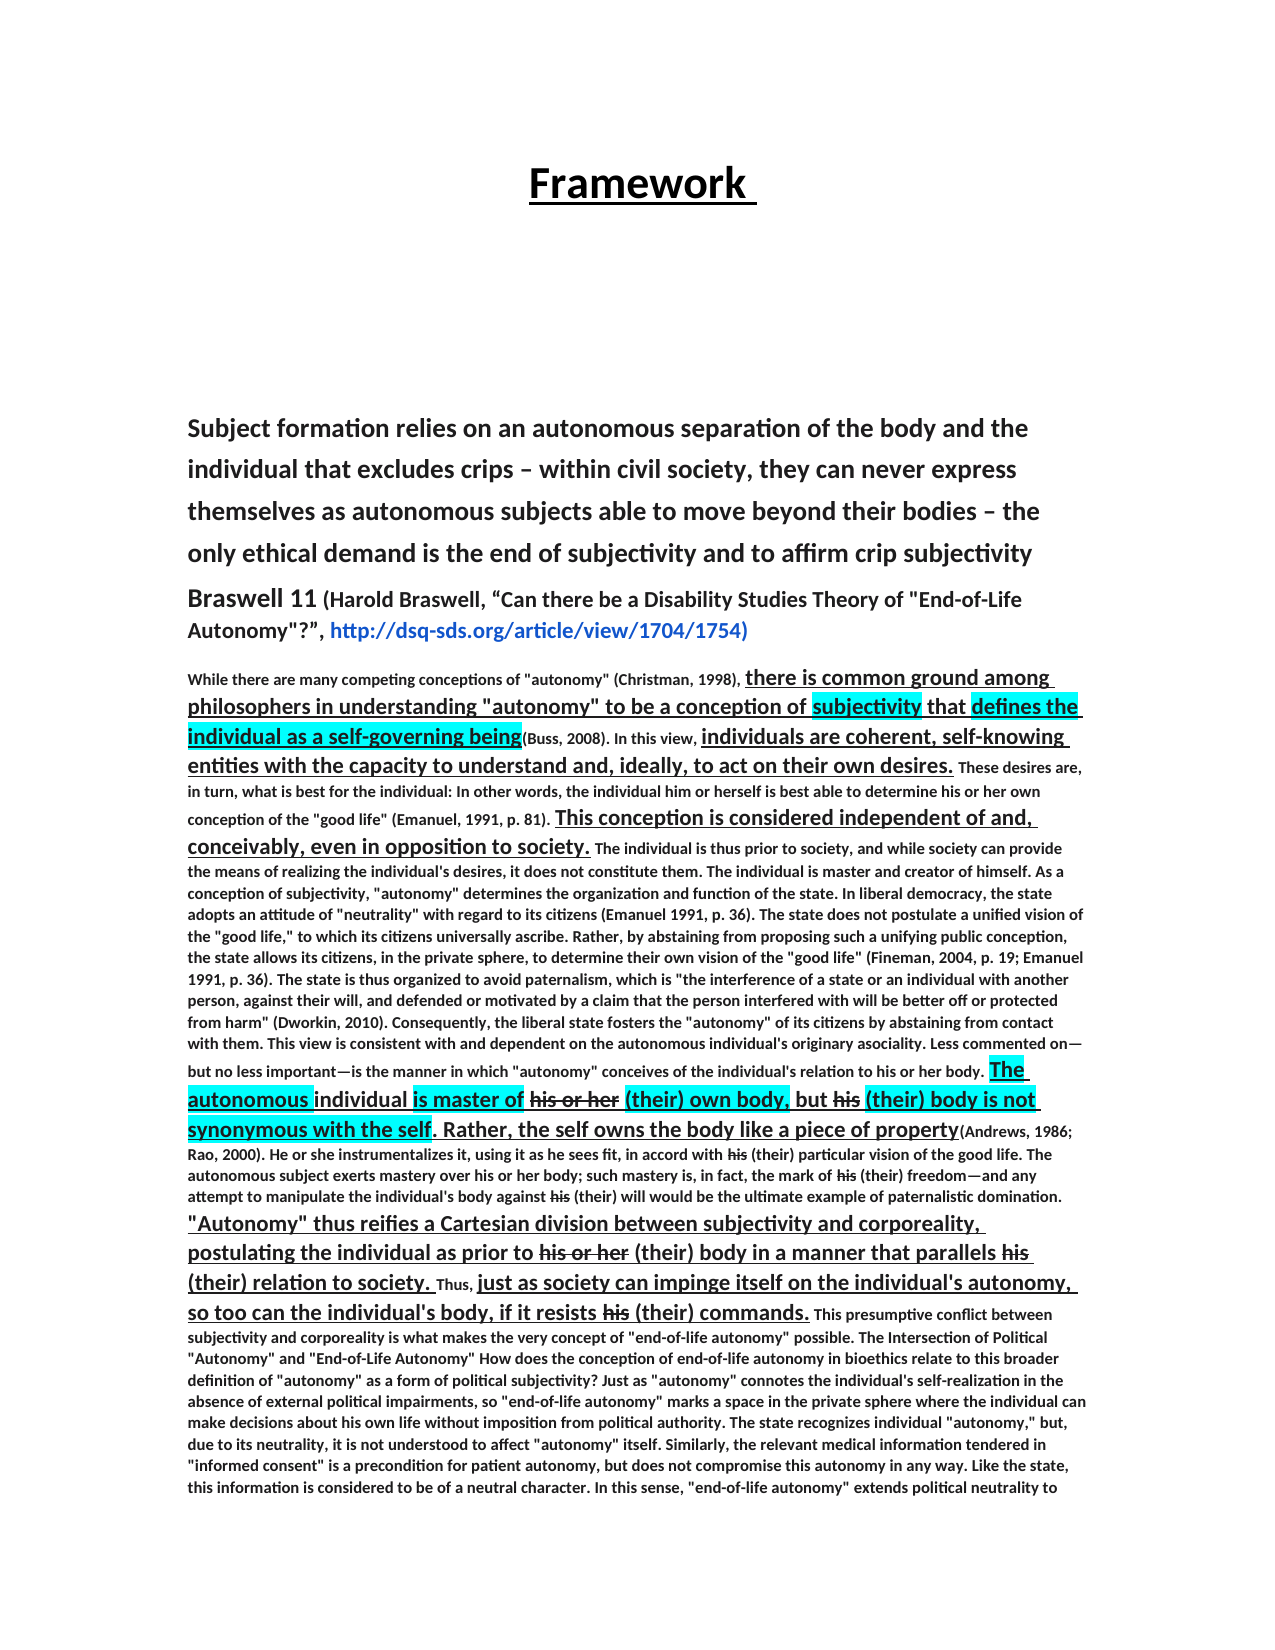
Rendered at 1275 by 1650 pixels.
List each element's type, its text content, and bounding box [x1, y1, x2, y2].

subtitle Framework [187, 154, 1087, 210]
subtitle Subject formation relies on an autonomous separation of the body and the individual that excludes crips – within civil society, they can never express themselves as autonomous subjects able to move beyond their bodies – the only ethical demand is the end of subjectivity and to affirm crip subjectivity [187, 411, 1087, 569]
text Braswell 11 (Harold Braswell, “Can there be a Disability Studies Theory of "End-of-Life Autonomy"?”, http://dsq-sds.org/article/view/1704/1754) [187, 582, 1087, 644]
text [187, 663, 1087, 1497]
